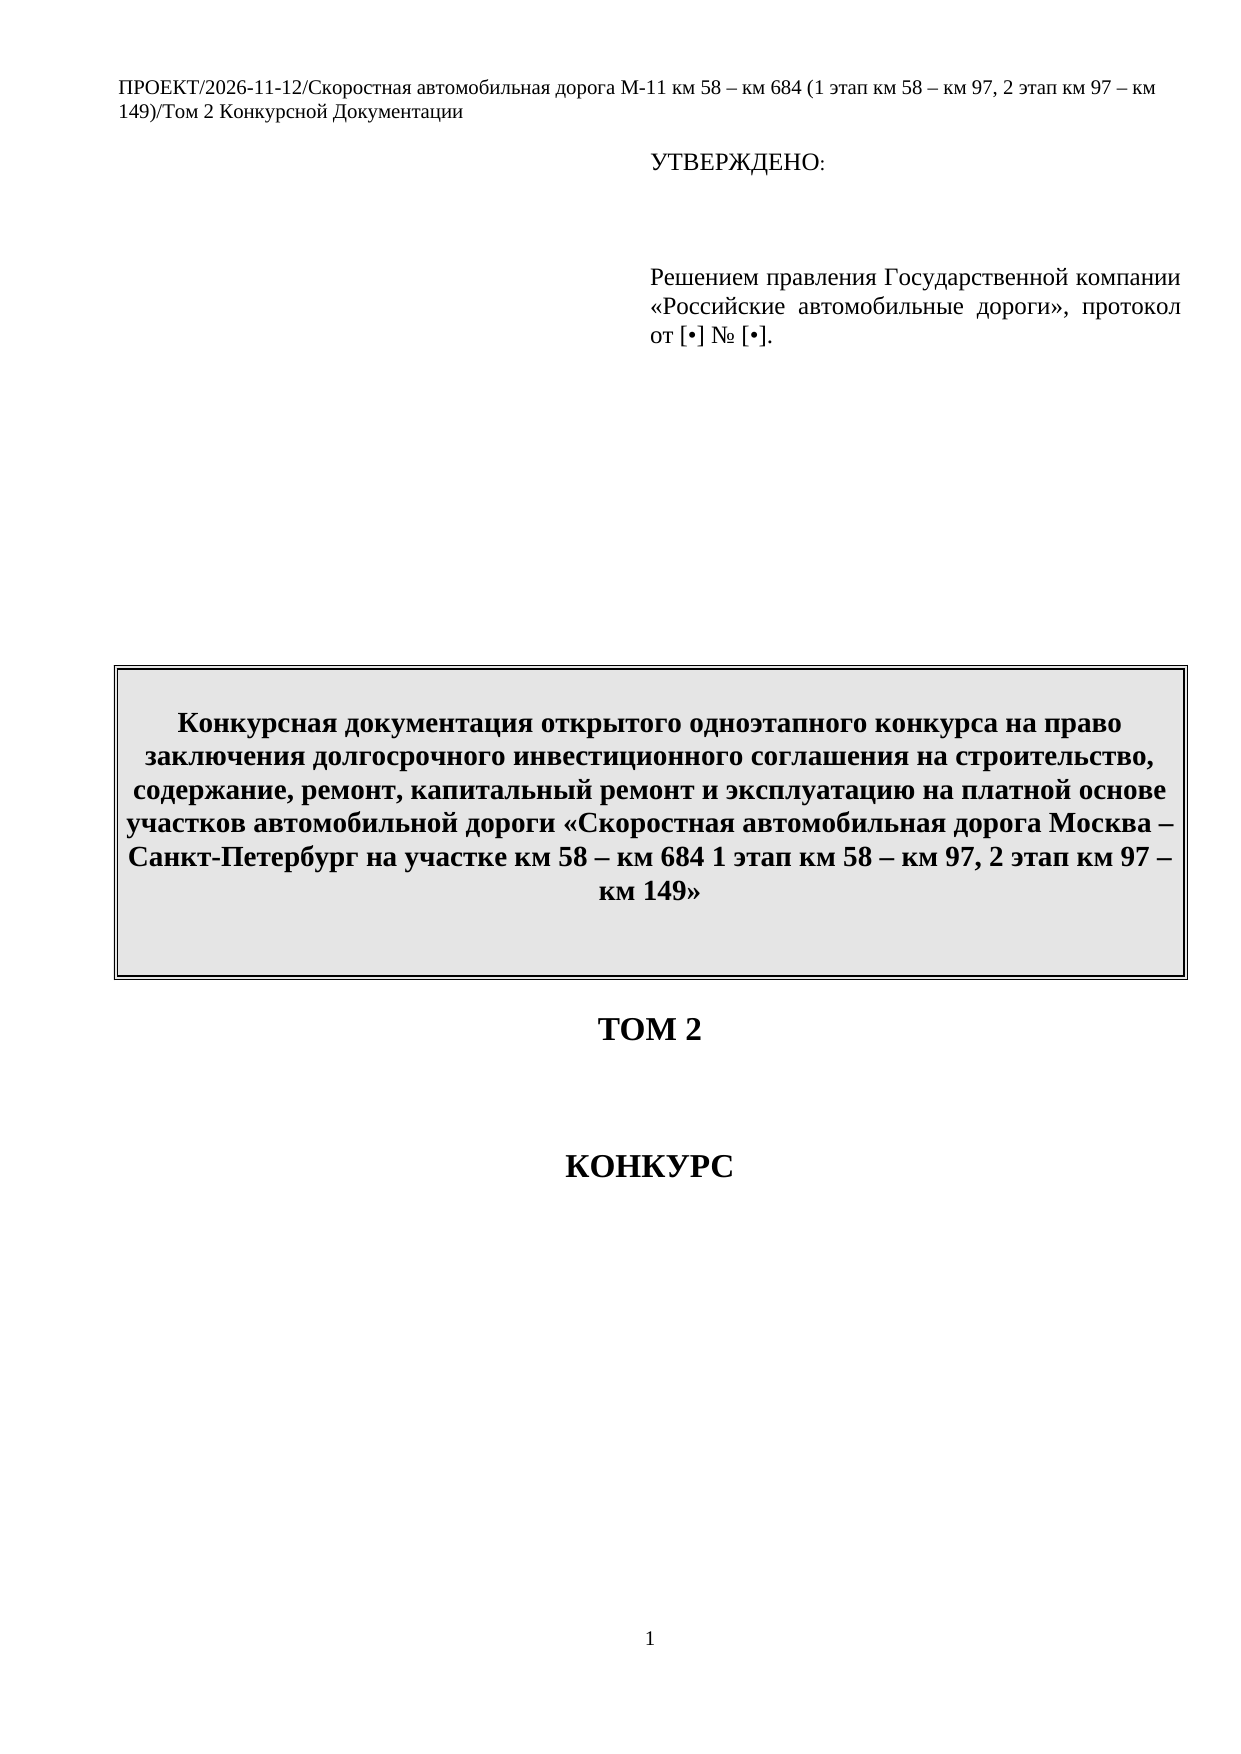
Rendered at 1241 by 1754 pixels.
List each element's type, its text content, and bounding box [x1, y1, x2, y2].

text Решением правления Государственной компании «Российские автомобильные дороги», протокол от [•] № [•]. [650, 262, 1181, 348]
text КОНКУРС [118, 1146, 1181, 1184]
text УТВЕРЖДЕНО: [576, 147, 1181, 176]
text Конкурсная документация открытого одноэтапного конкурса на право заключения долгосрочного инвестиционного соглашения на строительство, содержание, ремонт, капитальный ремонт и эксплуатацию на платной основе участков автомобильной дороги «Скоростная автомобильная дорога Москва – Санкт-Петербург на участке км 58 – км 684 1 этап км 58 – км 97, 2 этап км 97 – км 149» [118, 698, 1183, 899]
text ТОМ 2 [118, 1009, 1181, 1047]
